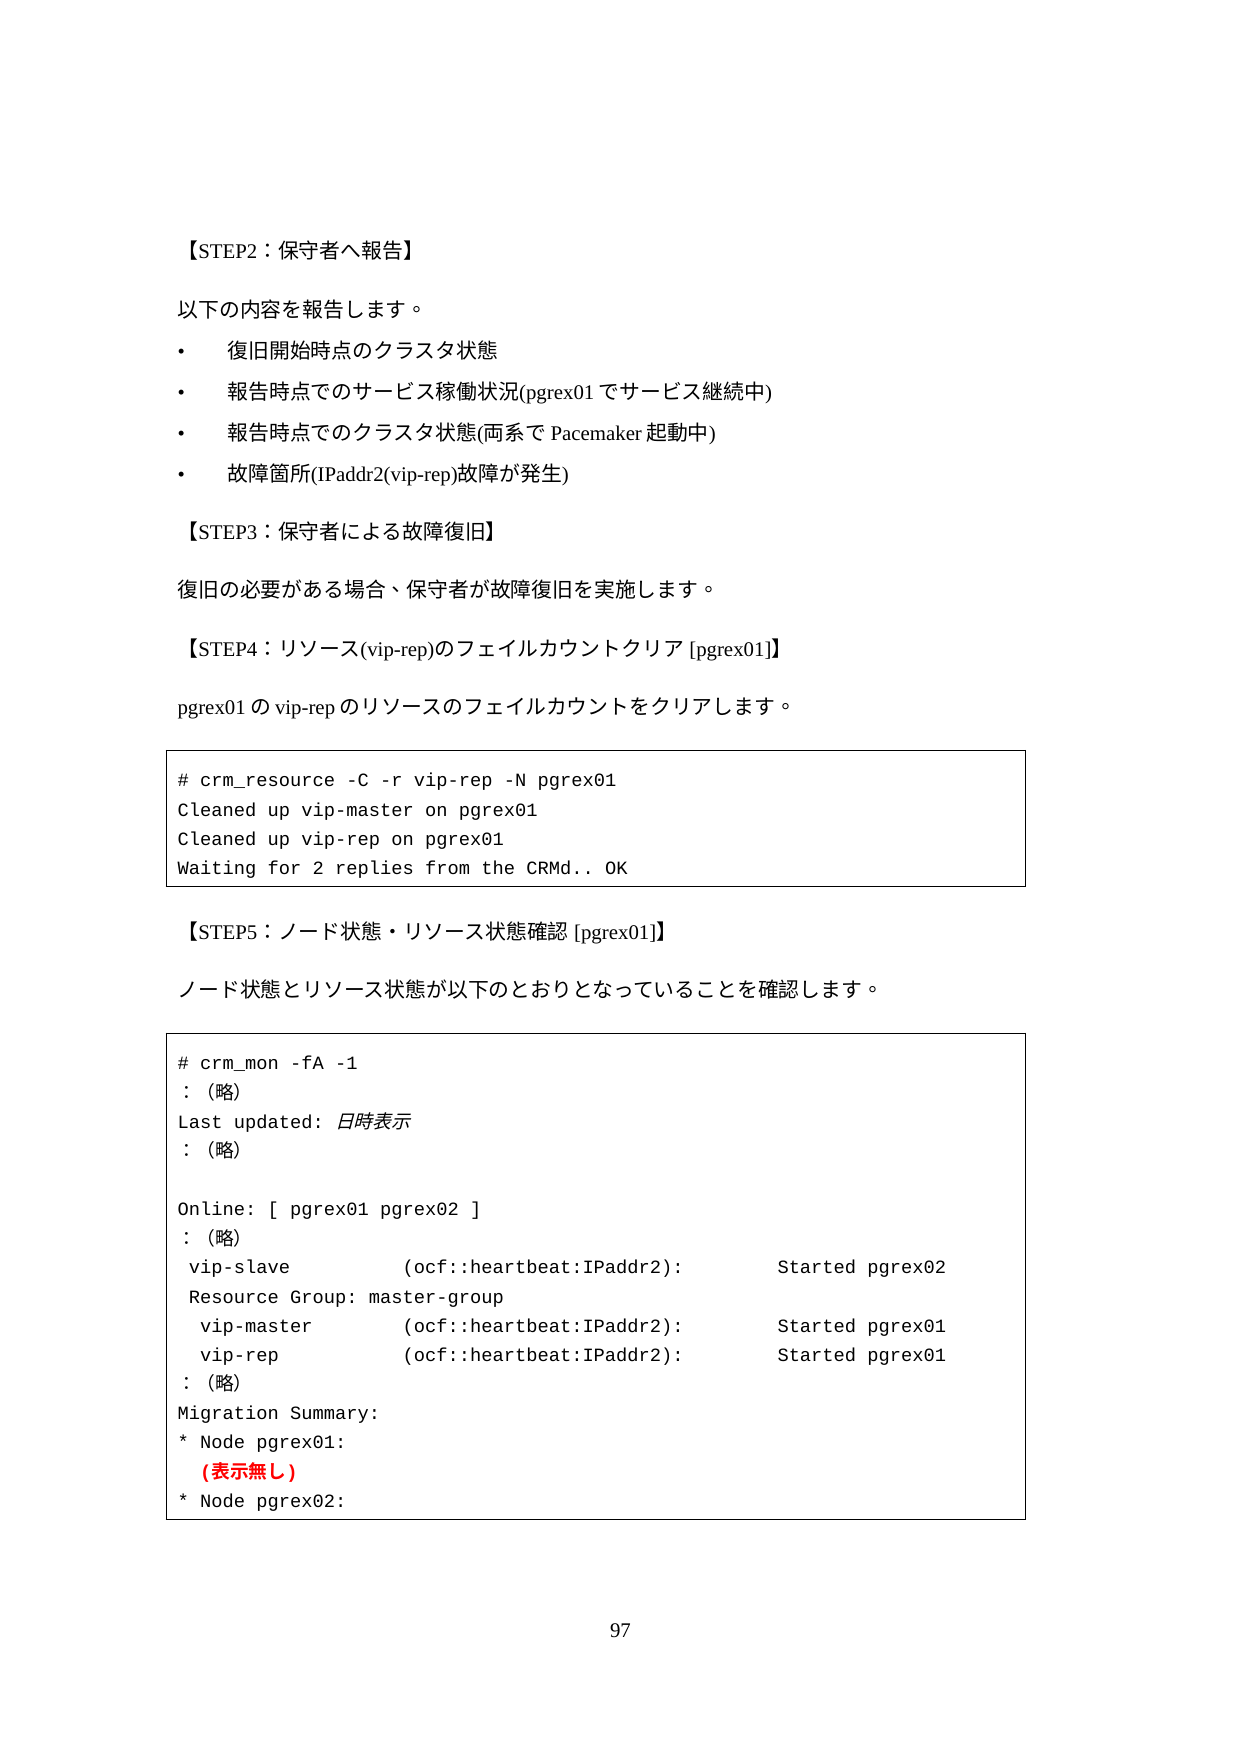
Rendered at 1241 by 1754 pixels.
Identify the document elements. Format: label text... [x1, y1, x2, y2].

list 復旧開始時点のクラスタ状態 [177, 336, 1063, 364]
text 【STEP4：リソース(vip-rep)のフェイルカウントクリア [pgrex01]】 [177, 633, 1054, 662]
list 報告時点でのサービス稼働状況(pgrex01でサービス継続中) [177, 377, 1063, 405]
text 以下の内容を報告します。 [177, 294, 1054, 323]
text 復旧の必要がある場合、保守者が故障復旧を実施します。 [177, 575, 1054, 604]
table_header # crm_resource -C -r vip-rep -N pgrex01 Cleaned up vip-master on pgrex01 Cleaned up vip-rep on pgrex01 Waiting for 2 replies from the CRMd.. OK [167, 751, 1025, 886]
list 故障箇所(IPaddr2(vip-rep)故障が発生) [177, 459, 1063, 487]
text 【STEP2：保守者へ報告】 [177, 236, 1054, 265]
list 報告時点でのクラスタ状態(両系でPacemaker起動中) [177, 418, 1063, 446]
text 【STEP3：保守者による故障復旧】 [177, 516, 1054, 546]
text 【STEP5：ノード状態・リソース状態確認 [pgrex01]】 [177, 916, 1054, 945]
table_header # crm_mon -fA -1 ：（略） Last updated: 日時表示 ：（略） Online: [ pgrex01 pgrex02 ] ：（略） vip-slave (ocf::heartbeat:IPaddr2): Started pgrex02 Resource Group: master-group vip-master (ocf::heartbeat:IPaddr2): Started pgrex01 vip-rep (ocf::heartbeat:IPaddr2): Started pgrex01 ：（略） Migration Summary: * Node pgrex01: (表示無し) * Node pgrex02: [167, 1034, 1025, 1519]
text pgrex01のvip-repのリソースのフェイルカウントをクリアします。 [177, 691, 1054, 721]
text ノード状態とリソース状態が以下のとおりとなっていることを確認します。 [177, 974, 1054, 1003]
